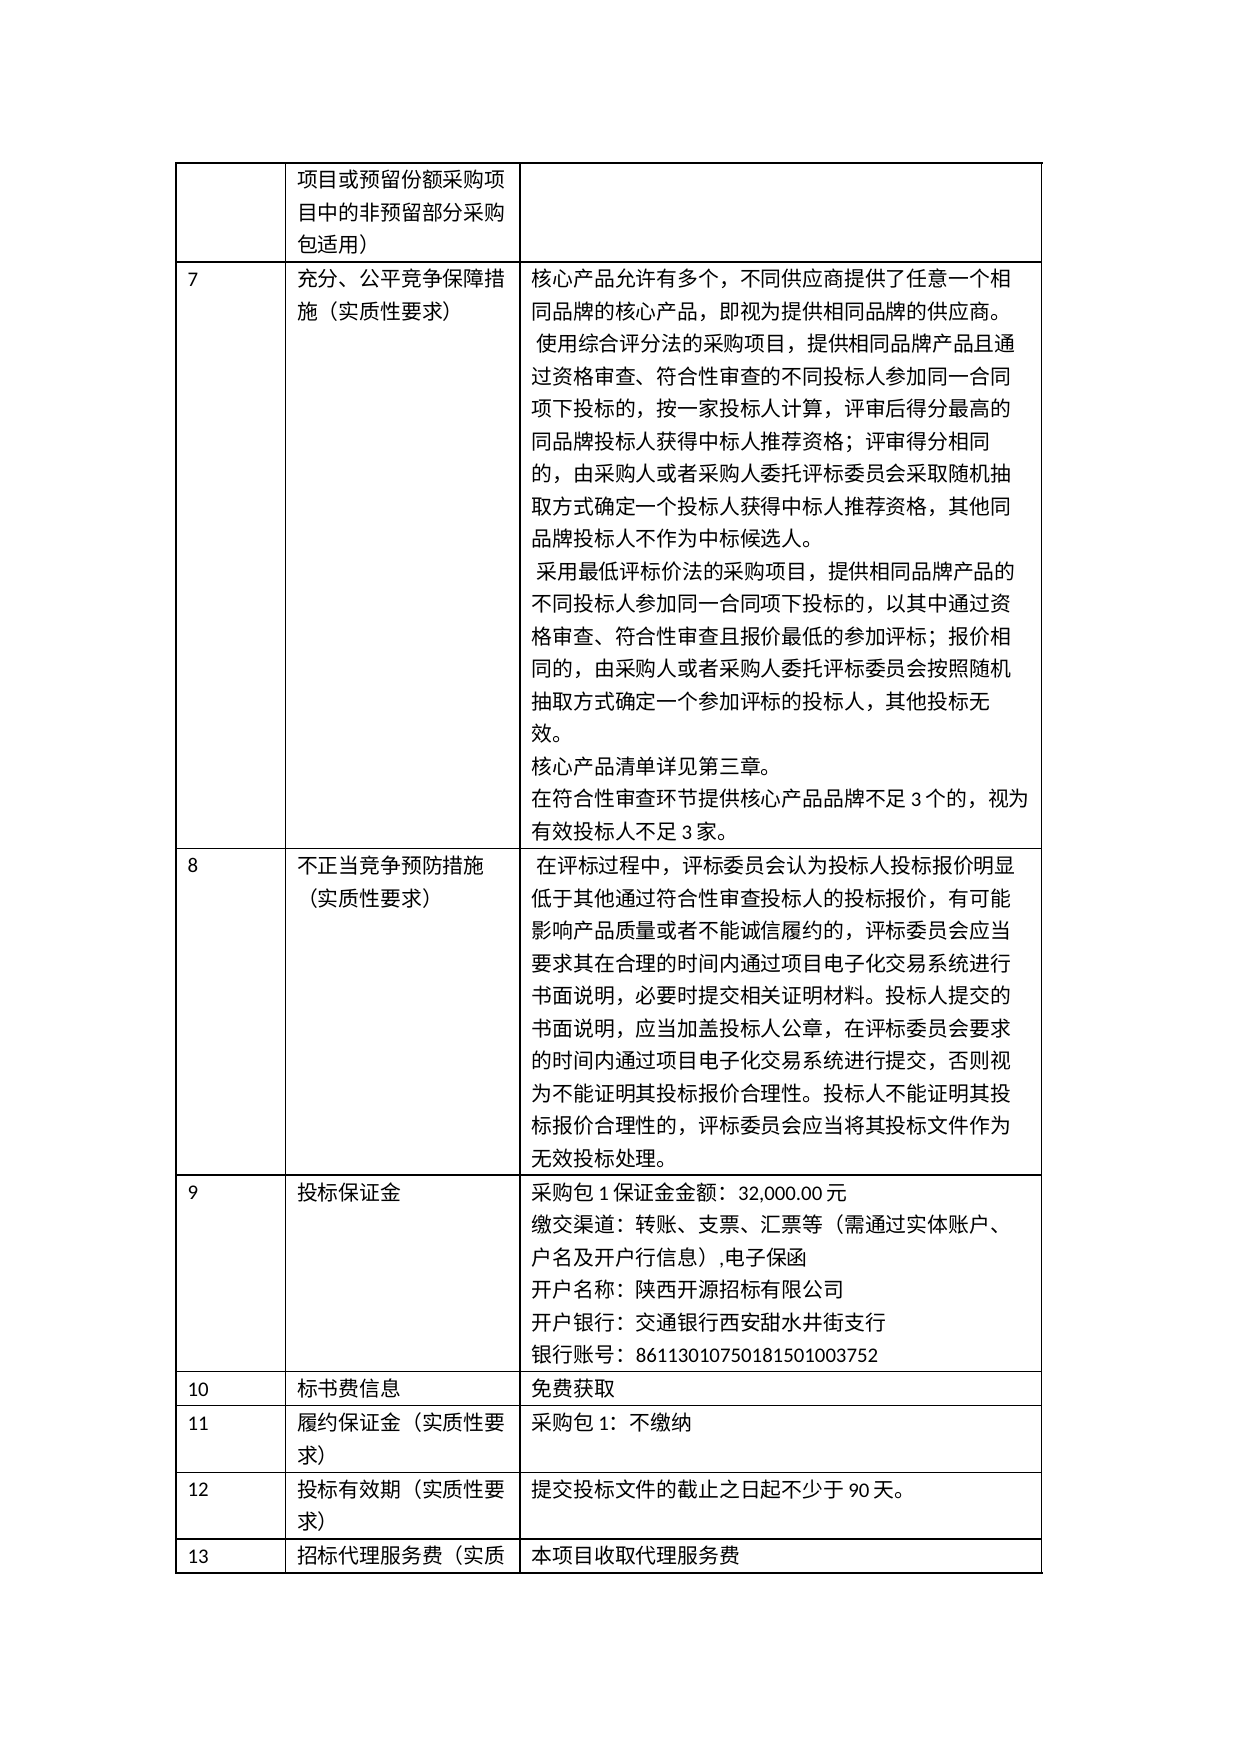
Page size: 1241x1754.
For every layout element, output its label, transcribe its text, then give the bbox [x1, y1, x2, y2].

table_cell 10 [177, 1372, 285, 1405]
table_cell 投标保证金 [286, 1176, 519, 1371]
table_cell 招标代理服务费（实质性要求） [286, 1540, 519, 1572]
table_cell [286, 164, 519, 261]
table_cell 9 [177, 1176, 285, 1371]
table_cell 7 [177, 263, 285, 848]
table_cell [521, 164, 1041, 261]
table_cell 6 [177, 164, 285, 261]
table_cell 提交投标文件的截止之日起不少于90天。 [521, 1473, 1041, 1538]
table_cell 采购包1：不缴纳 [521, 1406, 1041, 1471]
table_cell 8 [177, 849, 285, 1174]
table_cell 投标有效期（实质性要求） [286, 1473, 519, 1538]
table_cell 不正当竞争预防措施（实质性要求） [286, 849, 519, 1174]
table_cell 11 [177, 1406, 285, 1471]
table_cell 核心产品允许有多个，不同供应商提供了任意一个相同品牌的核心产品，即视为提供相同品牌的供应商。 使用综合评分法的采购项目，提供相同品牌产品且通过资格审查、符合性审查的不同投标人参加同一合同项下投标的，按一家投标人计算，评审后得分最高的同品牌投标人获得中标人推荐资格；评审得分相同的，由采购人或者采购人委托评标委员会采取随机抽取方式确定一个投标人获得中标人推荐资格，其他同品牌投标人不作为中标候选人。 采用最低评标价法的采购项目，提供相同品牌产品的不同投标人参加同一合同项下投标的，以其中通过资格审查、符合性审查且报价最低的参加评标；报价相同的，由采购人或者采购人委托评标委员会按照随机抽取方式确定一个参加评标的投标人，其他投标无效。 核心产品清单详见第三章。 在符合性审查环节提供核心产品品牌不足3个的，视为有效投标人不足3家。 [521, 263, 1041, 848]
table_cell 采购包1保证金金额：32,000.00元 缴交渠道：转账、支票、汇票等（需通过实体账户、户名及开户行信息）,电子保函 开户名称：陕西开源招标有限公司 开户银行：交通银行西安甜水井街支行 银行账号：86113010750181501003752 [521, 1176, 1041, 1371]
table_cell 13 [177, 1540, 285, 1572]
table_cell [521, 1540, 1041, 1572]
table_cell 充分、公平竞争保障措施（实质性要求） [286, 263, 519, 848]
table_cell 履约保证金（实质性要求） [286, 1406, 519, 1471]
table_cell 免费获取 [521, 1372, 1041, 1405]
table_cell 标书费信息 [286, 1372, 519, 1405]
table_cell 12 [177, 1473, 285, 1538]
table_cell 在评标过程中，评标委员会认为投标人投标报价明显低于其他通过符合性审查投标人的投标报价，有可能影响产品质量或者不能诚信履约的，评标委员会应当要求其在合理的时间内通过项目电子化交易系统进行书面说明，必要时提交相关证明材料。投标人提交的书面说明，应当加盖投标人公章，在评标委员会要求的时间内通过项目电子化交易系统进行提交，否则视为不能证明其投标报价合理性。投标人不能证明其投标报价合理性的，评标委员会应当将其投标文件作为无效投标处理。 [521, 849, 1041, 1174]
